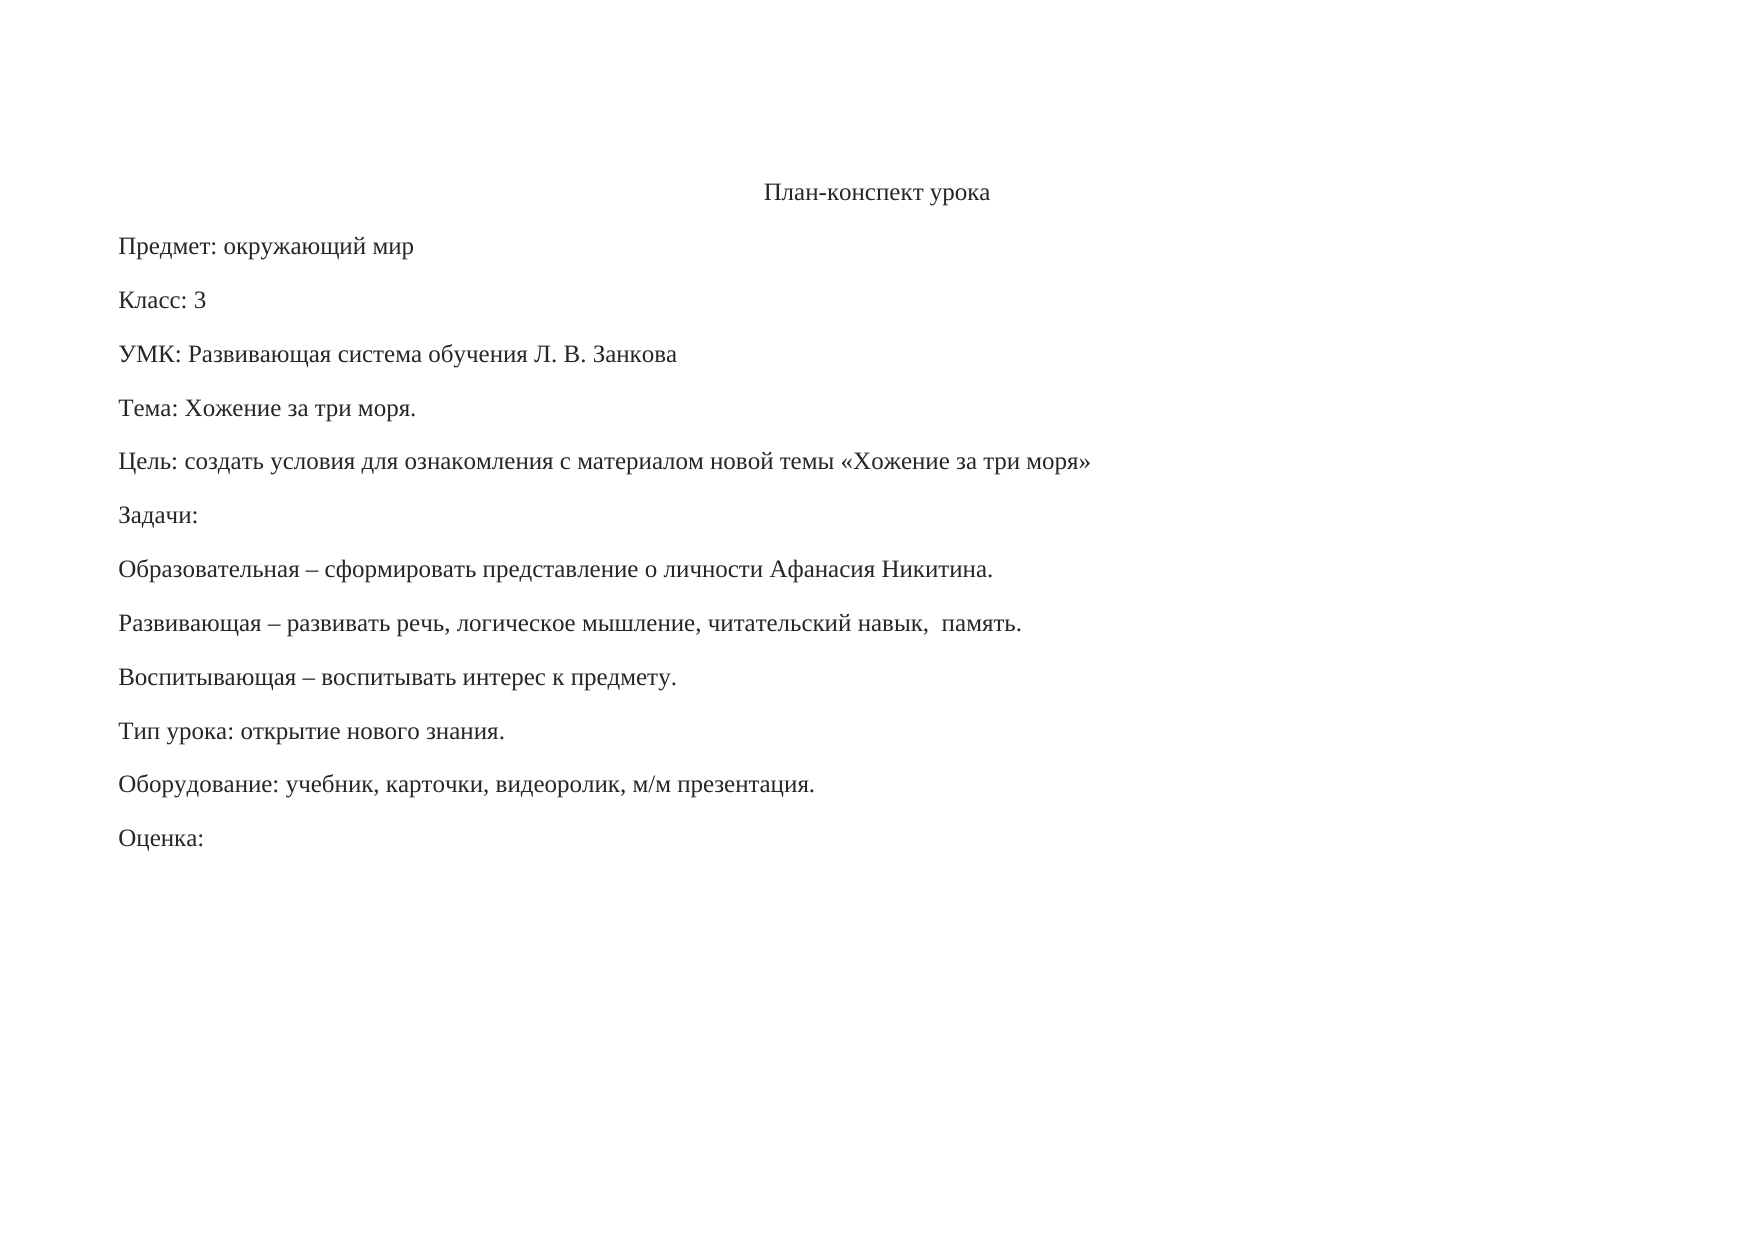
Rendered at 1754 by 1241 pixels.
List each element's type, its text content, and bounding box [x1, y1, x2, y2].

text Развивающая – развивать речь, логическое мышление, читательский навык, память. [118, 608, 1636, 637]
text УМК: Развивающая система обучения Л. В. Занкова [118, 339, 1636, 367]
text Задачи: [118, 500, 1636, 529]
text Образовательная – сформировать представление о личности Афанасия Никитина. [118, 554, 1636, 583]
text Класс: 3 [118, 285, 1636, 314]
text Тема: Хожение за три моря. [118, 393, 1636, 421]
text Предмет: окружающий мир [118, 231, 1636, 260]
text Цель: создать условия для ознакомления с материалом новой темы «Хожение за три моря» [118, 446, 1636, 475]
text Оборудование: учебник, карточки, видеоролик, м/м презентация. [118, 769, 1636, 798]
text Тип урока: открытие нового знания. [118, 716, 1636, 744]
text Оценка: [118, 823, 1636, 852]
text Воспитывающая – воспитывать интерес к предмету. [118, 662, 1636, 691]
text План-конспект урока [118, 177, 1636, 206]
